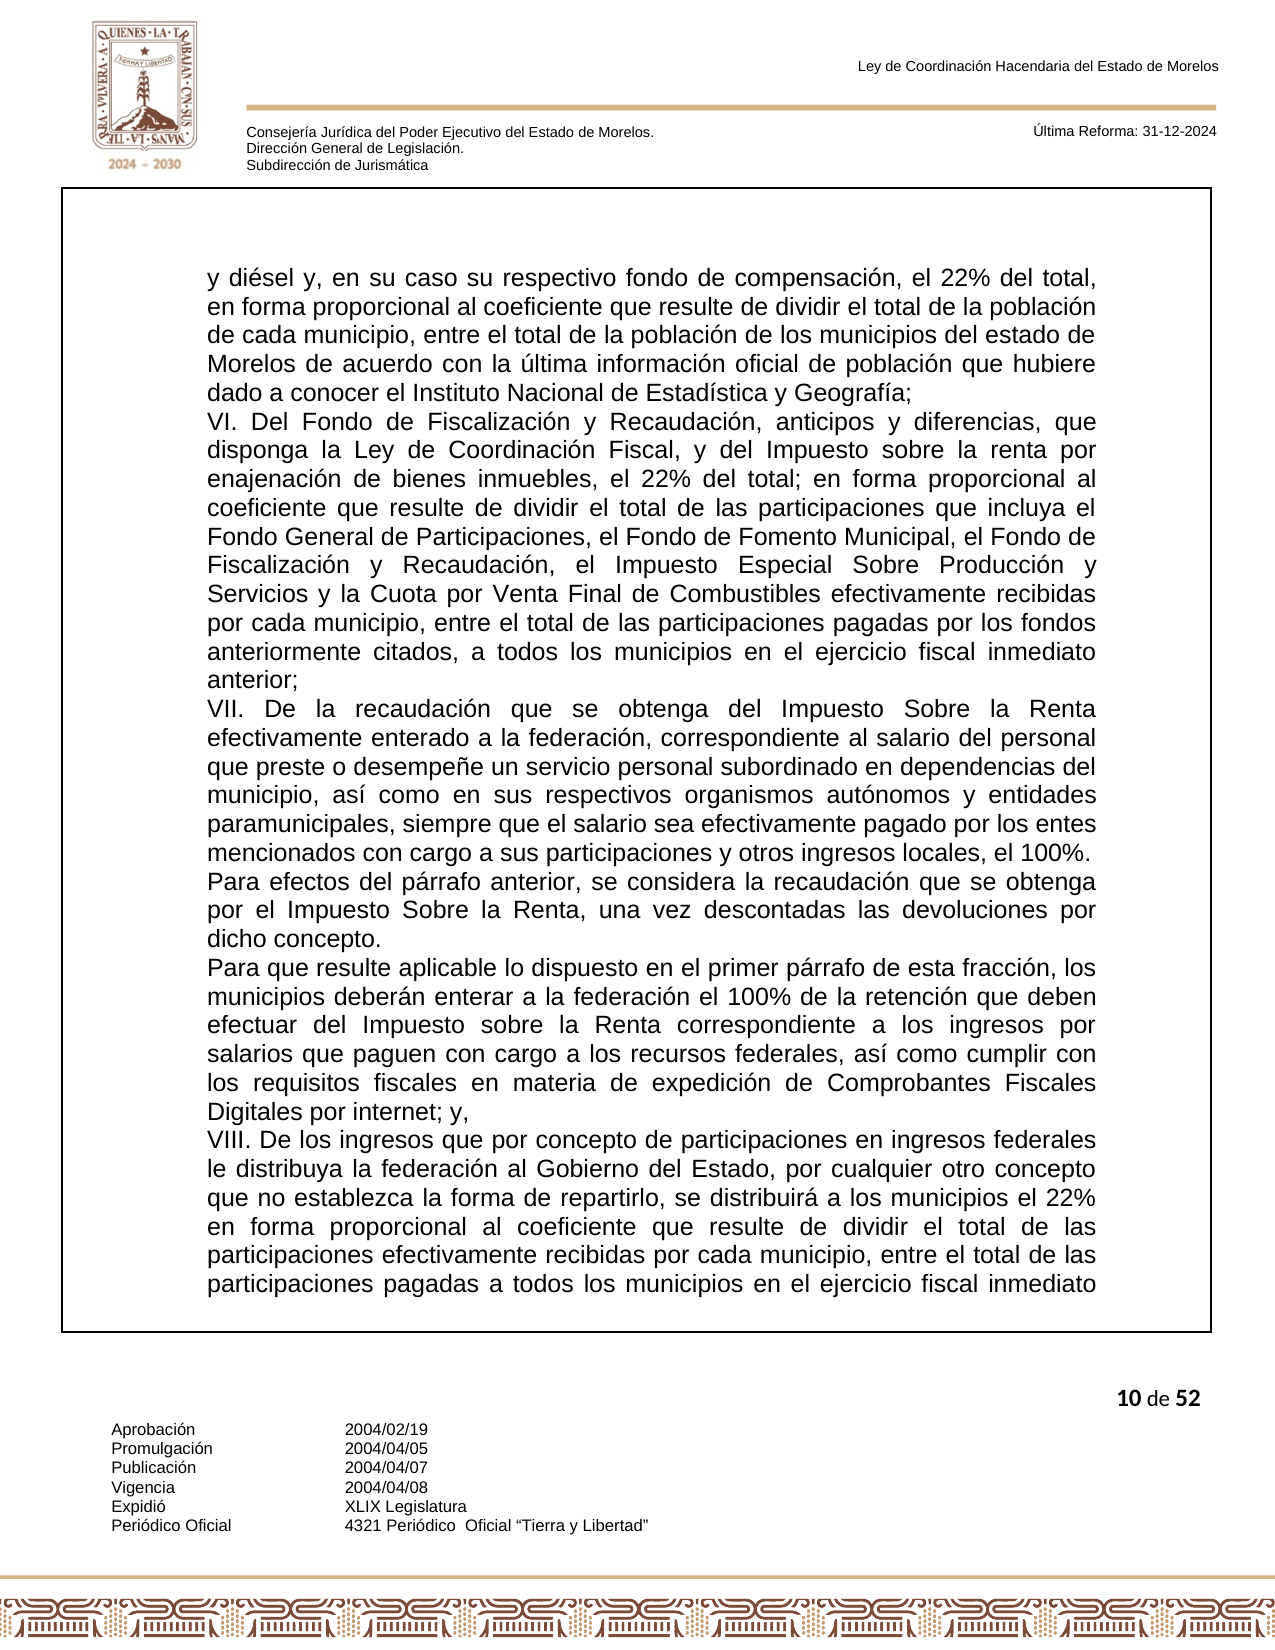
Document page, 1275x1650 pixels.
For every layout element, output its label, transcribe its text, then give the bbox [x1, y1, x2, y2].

text VI. Del Fondo de Fiscalización y Recaudación, anticipos y diferencias, que disponga la Ley de Coordinación Fiscal, y del Impuesto sobre la renta por enajenación de bienes inmuebles, el 22% del total; en forma proporcional al coeficiente que resulte de dividir el total de las participaciones que incluya el Fondo General de Participaciones, el Fondo de Fomento Municipal, el Fondo de Fiscalización y Recaudación, el Impuesto Especial Sobre Producción y Servicios y la Cuota por Venta Final de Combustibles efectivamente recibidas por cada municipio, entre el total de las participaciones pagadas por los fondos anteriormente citados, a todos los municipios en el ejercicio fiscal inmediato anterior; [207, 407, 1098, 694]
picture [246, 86, 1217, 120]
picture [0, 1567, 1275, 1650]
text Para efectos del párrafo anterior, se considera la recaudación que se obtenga por el Impuesto Sobre la Renta, una vez descontadas las devoluciones por dicho concepto. [207, 867, 1098, 953]
picture [87, 14, 215, 175]
text Para que resulte aplicable lo dispuesto en el primer párrafo de esta fracción, los municipios deberán enterar a la federación el 100% de la retención que deben efectuar del Impuesto sobre la Renta correspondiente a los ingresos por salarios que paguen con cargo a los recursos federales, así como cumplir con los requisitos fiscales en materia de expedición de Comprobantes Fiscales Digitales por internet; y, [207, 953, 1098, 1125]
text VII. De la recaudación que se obtenga del Impuesto Sobre la Renta efectivamente enterado a la federación, correspondiente al salario del personal que preste o desempeñe un servicio personal subordinado en dependencias del municipio, así como en sus respectivos organismos autónomos y entidades paramunicipales, siempre que el salario sea efectivamente pagado por los entes mencionados con cargo a sus participaciones y otros ingresos locales, el 100%. [207, 694, 1098, 867]
